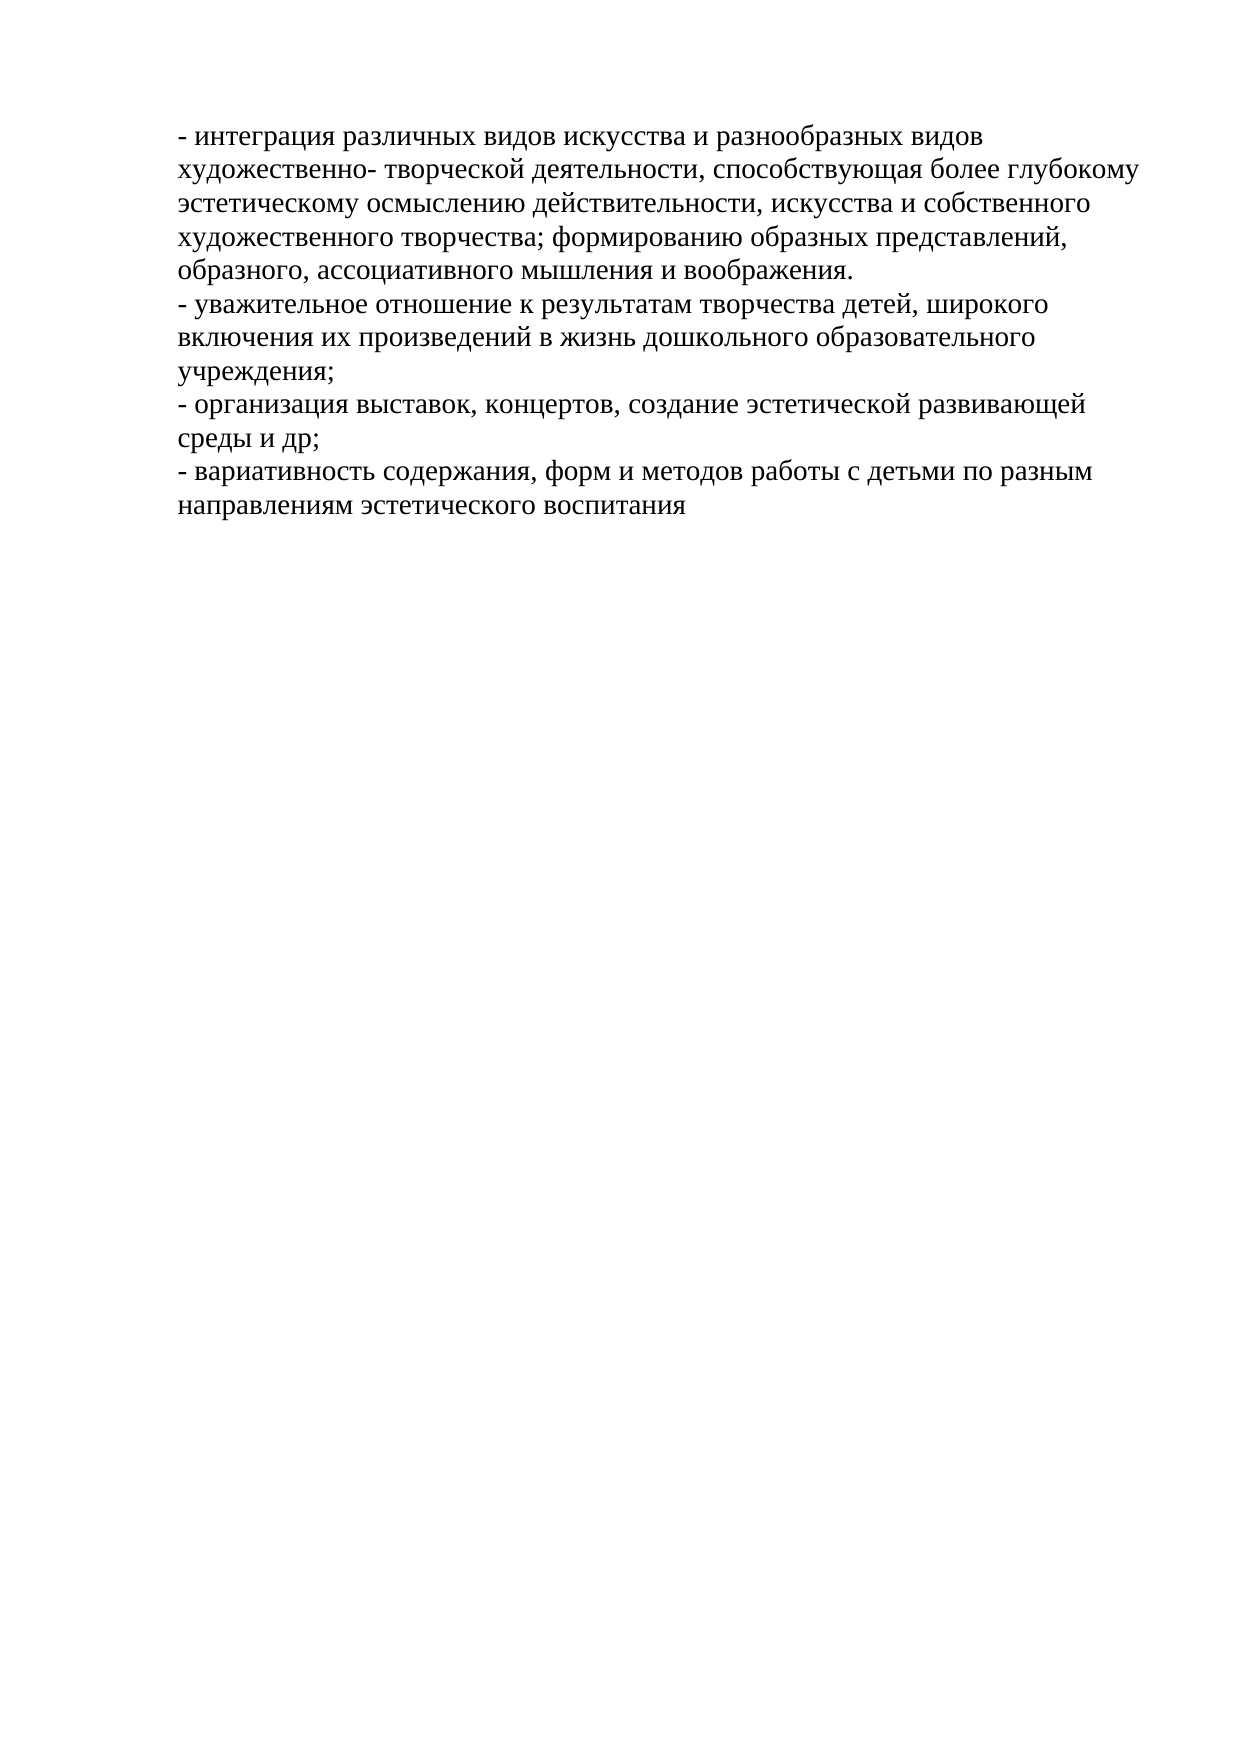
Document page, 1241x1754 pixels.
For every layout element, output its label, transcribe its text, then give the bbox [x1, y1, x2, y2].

text - интеграция различных видов искусства и разнообразных видов художественно- творческой деятельности, способствующая более глубокому эстетическому осмыслению действительности, искусства и собственного художественного творчества; формированию образных представлений, образного, ассоциативного мышления и воображения. [177, 118, 1152, 286]
text - организация выставок, концертов, создание эстетической развивающей среды и др; [177, 386, 1152, 453]
text - уважительное отношение к результатам творчества детей, широкого включения их произведений в жизнь дошкольного образовательного учреждения; [177, 286, 1152, 386]
text - вариативность содержания, форм и методов работы с детьми по разным направлениям эстетического воспитания [177, 453, 1152, 521]
